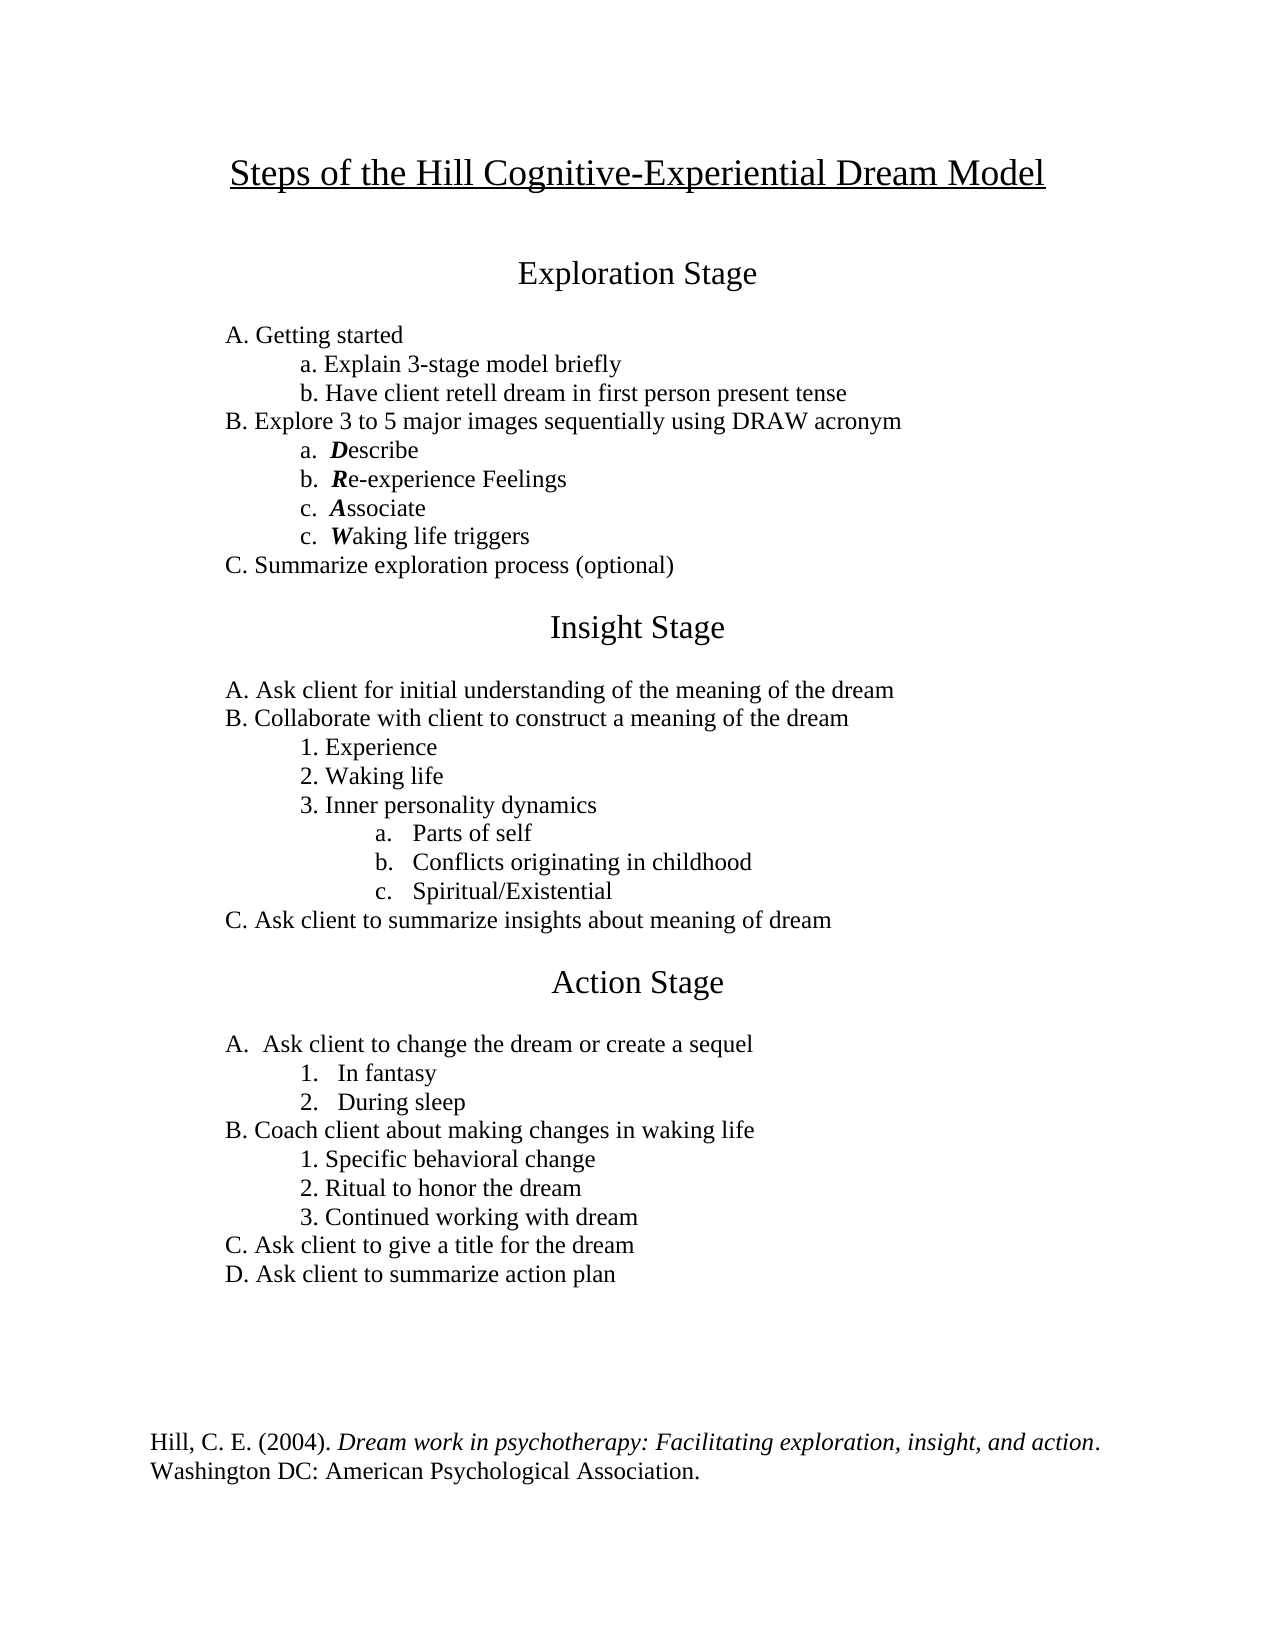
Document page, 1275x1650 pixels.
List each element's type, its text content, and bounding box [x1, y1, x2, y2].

text 3. Continued working with dream [150, 1202, 1125, 1231]
text B. Collaborate with client to construct a meaning of the dream [150, 703, 1125, 732]
list Parts of self [375, 818, 1125, 847]
text A. Getting started [150, 320, 1125, 349]
list Conflicts originating in childhood [375, 847, 1125, 876]
text A. Ask client for initial understanding of the meaning of the dream [150, 675, 1125, 703]
text D. Ask client to summarize action plan [150, 1259, 1125, 1288]
text Insight Stage [150, 608, 1125, 646]
list Spiritual/Existential [375, 876, 1125, 905]
text b. Re-experience Feelings [150, 464, 1125, 493]
text Exploration Stage [150, 253, 1125, 291]
text Action Stage [150, 962, 1125, 1001]
text 1. Experience [150, 732, 1125, 761]
subtitle B. Coach client about making changes in waking life [150, 1116, 1125, 1144]
list Ask client to change the dream or create a sequel [225, 1029, 1125, 1058]
text 3. Inner personality dynamics [150, 790, 1125, 818]
list During sleep [300, 1087, 1125, 1116]
text a. Describe [150, 435, 1125, 464]
text 2. Ritual to honor the dream [150, 1173, 1125, 1202]
text C. Ask client to give a title for the dream [150, 1231, 1125, 1259]
text b. Have client retell dream in first person present tense [150, 378, 1125, 406]
text Hill, C. E. (2004). Dream work in psychotherapy: Facilitating exploration, insight, and action. Washington DC: American Psychological Association. [150, 1427, 1125, 1484]
text 1. Specific behavioral change [150, 1144, 1125, 1173]
list In fantasy [300, 1058, 1125, 1087]
text B. Explore 3 to 5 major images sequentially using DRAW acronym [150, 406, 1125, 435]
text 2. Waking life [150, 761, 1125, 790]
text C. Ask client to summarize insights about meaning of dream [150, 905, 1125, 933]
text a. Explain 3-stage model briefly [150, 349, 1125, 378]
text Steps of the Hill Cognitive-Experiential Dream Model [150, 150, 1125, 193]
text c. Waking life triggers [150, 521, 1125, 550]
text c. Associate [150, 493, 1125, 521]
text C. Summarize exploration process (optional) [225, 550, 1125, 579]
